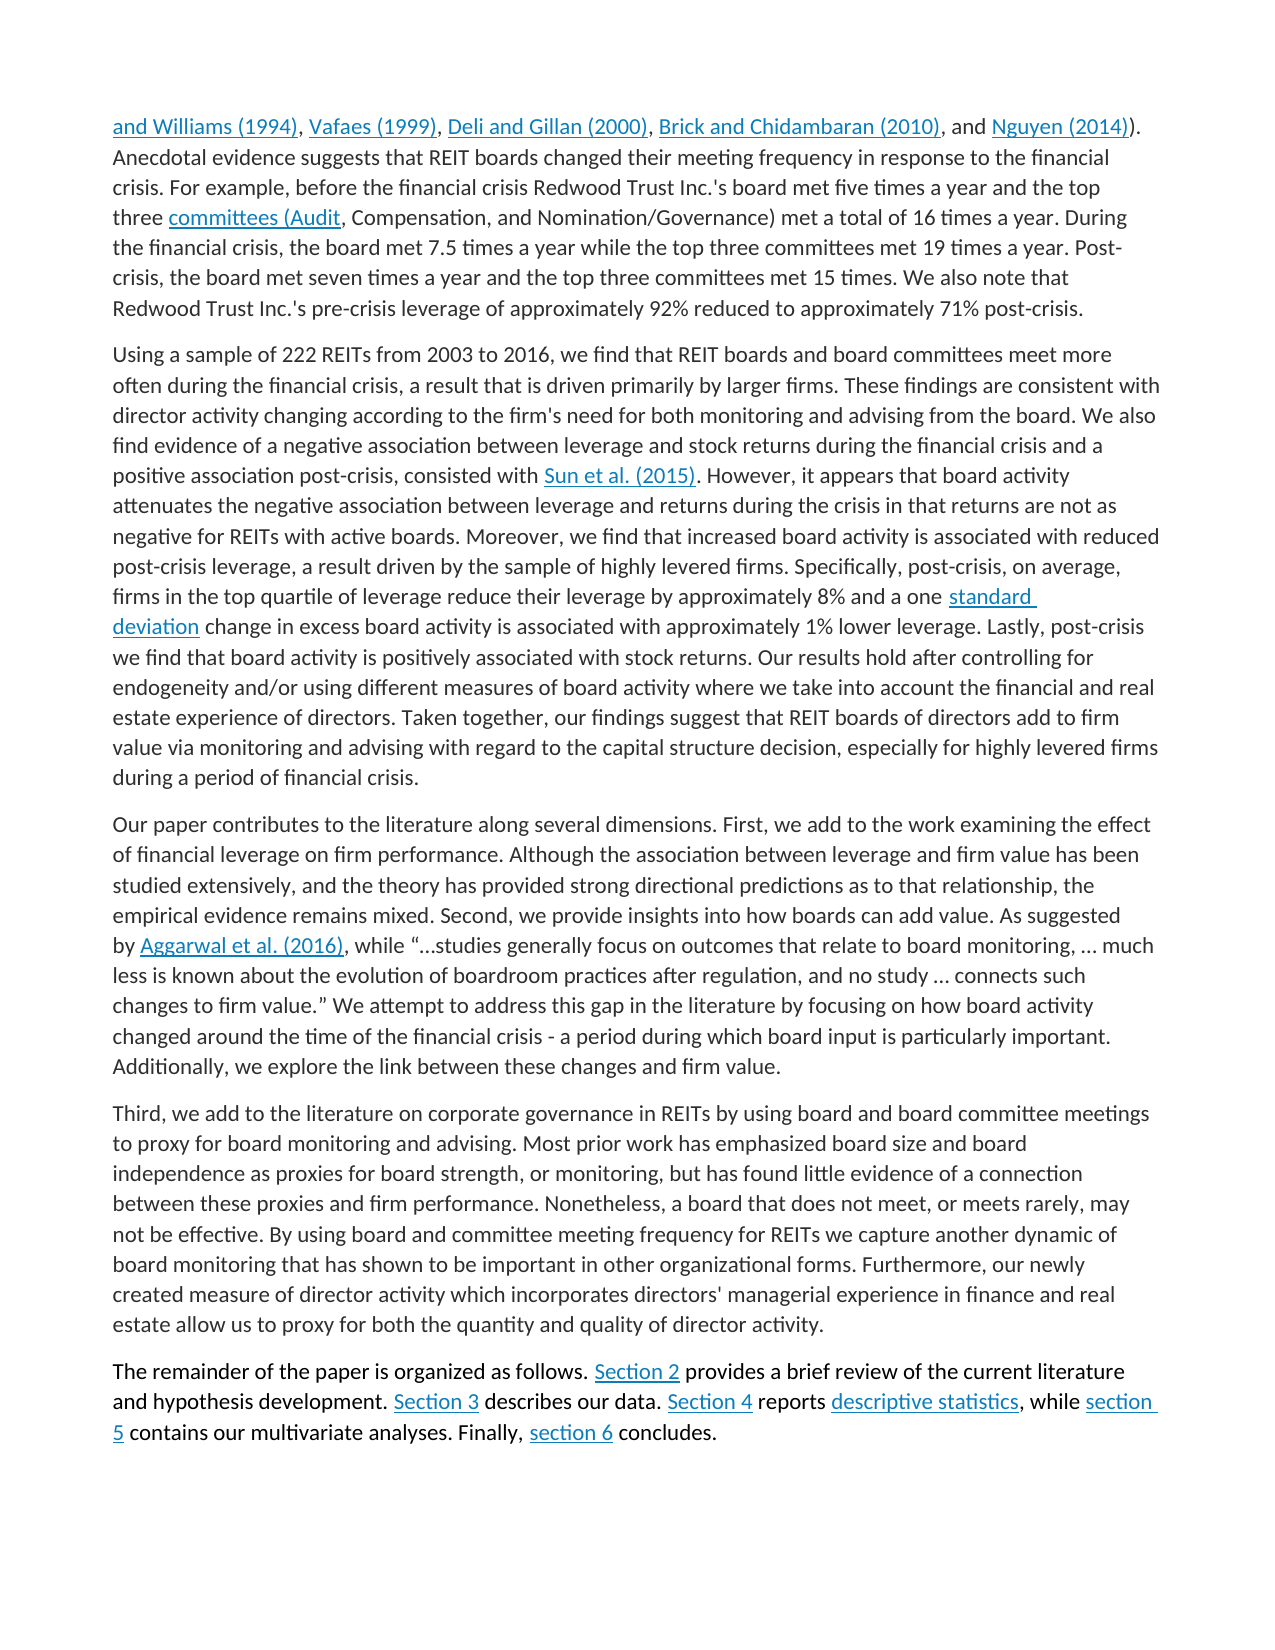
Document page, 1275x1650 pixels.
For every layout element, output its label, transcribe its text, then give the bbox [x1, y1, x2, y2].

text Our paper contributes to the literature along several dimensions. First, we add to the work examining the effect of financial leverage on firm performance. Although the association between leverage and firm value has been studied extensively, and the theory has provided strong directional predictions as to that relationship, the empirical evidence remains mixed. Second, we provide insights into how boards can add value. As suggested by Aggarwal et al. (2016), while “…studies generally focus on outcomes that relate to board monitoring, … much less is known about the evolution of boardroom practices after regulation, and no study … connects such changes to firm value.” We attempt to address this gap in the literature by focusing on how board activity changed around the time of the financial crisis - a period during which board input is particularly important. Additionally, we explore the link between these changes and firm value. [112, 810, 1162, 1080]
text Using a sample of 222 REITs from 2003 to 2016, we find that REIT boards and board committees meet more often during the financial crisis, a result that is driven primarily by larger firms. These findings are consistent with director activity changing according to the firm's need for both monitoring and advising from the board. We also find evidence of a negative association between leverage and stock returns during the financial crisis and a positive association post-crisis, consisted with Sun et al. (2015). However, it appears that board activity attenuates the negative association between leverage and returns during the crisis in that returns are not as negative for REITs with active boards. Moreover, we find that increased board activity is associated with reduced post-crisis leverage, a result driven by the sample of highly levered firms. Specifically, post-crisis, on average, firms in the top quartile of leverage reduce their leverage by approximately 8% and a one standard deviation change in excess board activity is associated with approximately 1% lower leverage. Lastly, post-crisis we find that board activity is positively associated with stock returns. Our results hold after controlling for endogeneity and/or using different measures of board activity where we take into account the financial and real estate experience of directors. Taken together, our findings suggest that REIT boards of directors add to firm value via monitoring and advising with regard to the capital structure decision, especially for highly levered firms during a period of financial crisis. [112, 341, 1162, 792]
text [112, 112, 1162, 322]
text The remainder of the paper is organized as follows. Section 2 provides a brief review of the current literature and hypothesis development. Section 3 describes our data. Section 4 reports descriptive statistics, while section 5 contains our multivariate analyses. Finally, section 6 concludes. [112, 1357, 1162, 1446]
text Third, we add to the literature on corporate governance in REITs by using board and board committee meetings to proxy for board monitoring and advising. Most prior work has emphasized board size and board independence as proxies for board strength, or monitoring, but has found little evidence of a connection between these proxies and firm performance. Nonetheless, a board that does not meet, or meets rarely, may not be effective. By using board and committee meeting frequency for REITs we capture another dynamic of board monitoring that has shown to be important in other organizational forms. Furthermore, our newly created measure of director activity which incorporates directors' managerial experience in finance and real estate allow us to proxy for both the quantity and quality of director activity. [112, 1099, 1162, 1338]
